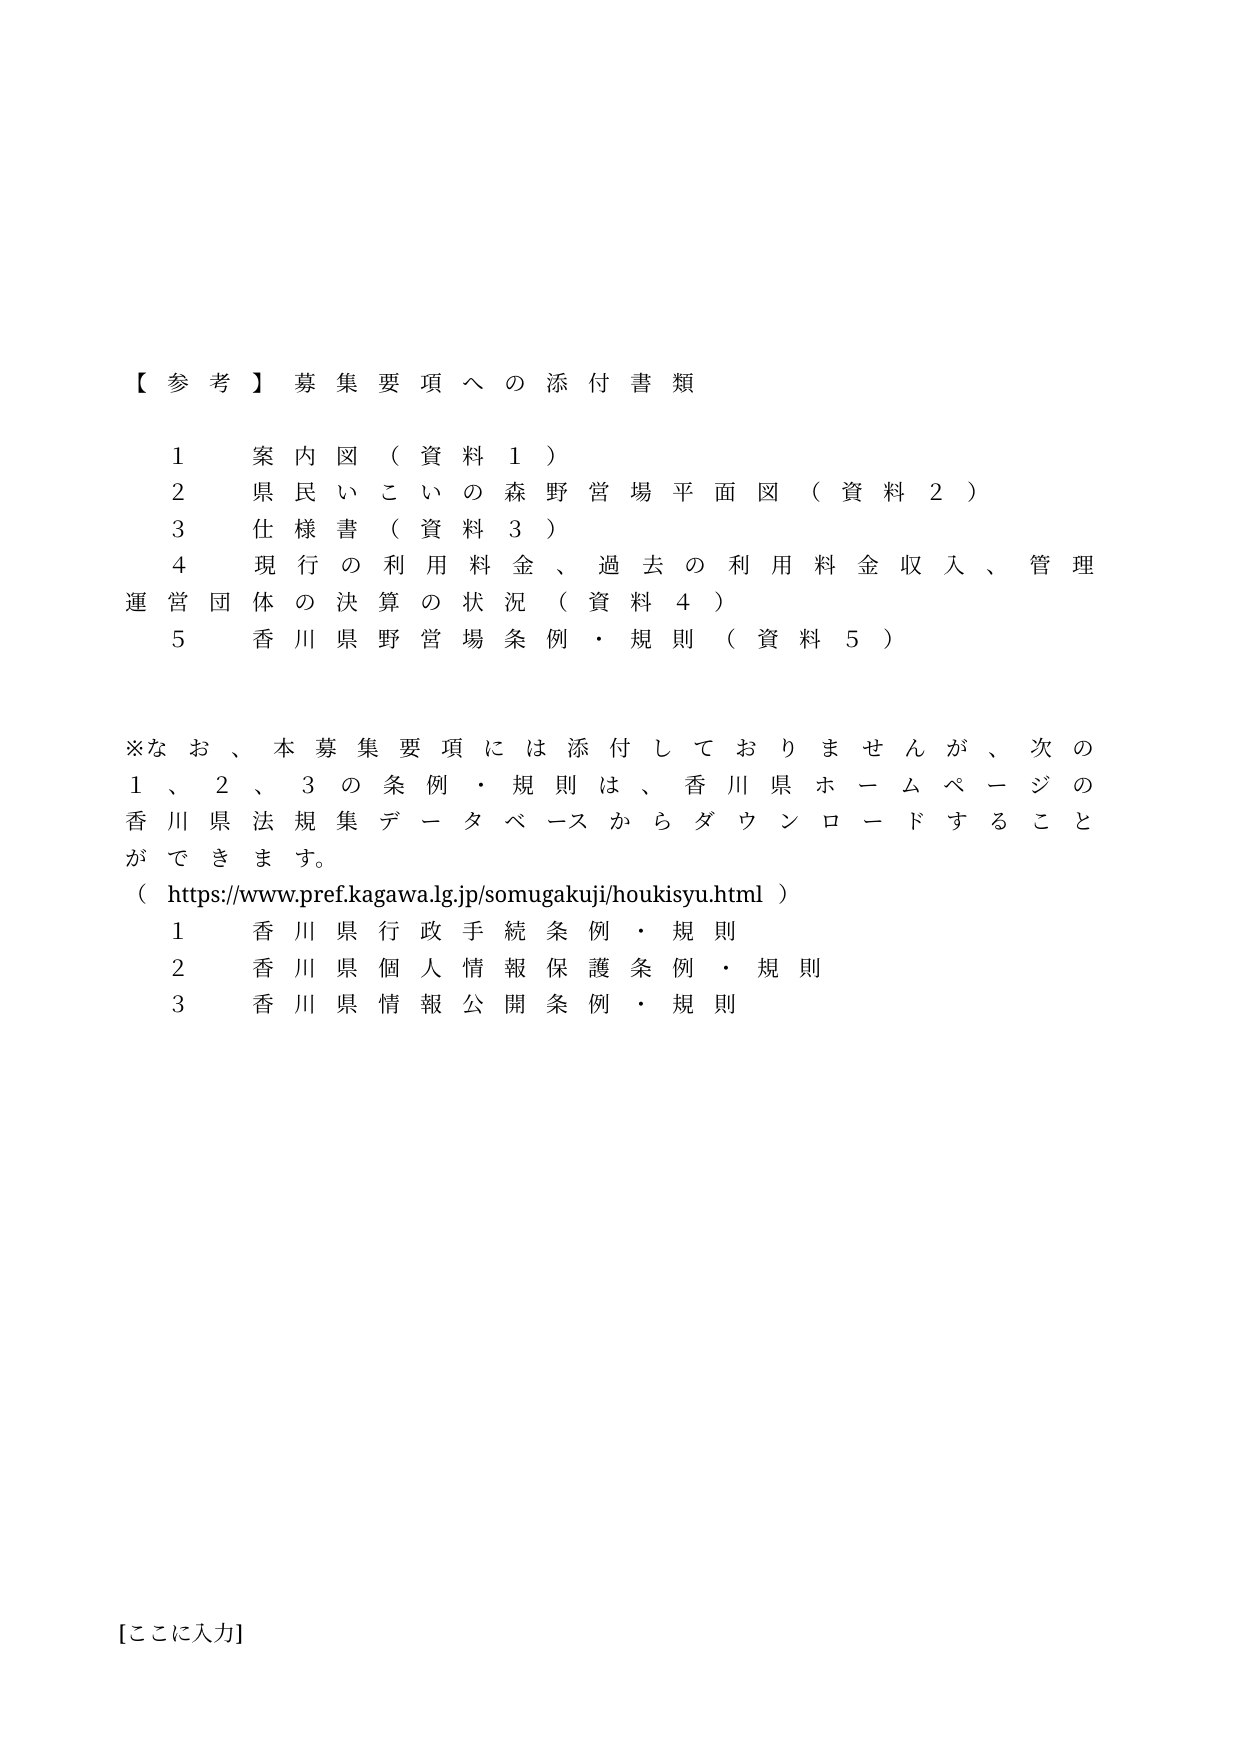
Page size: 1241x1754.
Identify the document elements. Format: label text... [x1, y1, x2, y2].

text １ 香川県行政手続条例・規則 [126, 912, 1114, 948]
text １ 案内図（資料１） [126, 436, 1114, 473]
text （https://www.pref.kagawa.lg.jp/somugakuji/houkisyu.html） [126, 875, 1114, 912]
text ４ 現行の利用料金、過去の利用料金収入、管理運営団体の決算の状況（資料４） [126, 546, 1114, 619]
text ３ 香川県情報公開条例・規則 [126, 985, 1114, 1021]
text ５ 香川県野営場条例・規則（資料５） [126, 619, 1114, 656]
text ２ 香川県個人情報保護条例・規則 [126, 948, 1114, 985]
text 【参考】募集要項への添付書類 [126, 363, 1114, 400]
text ※なお、本募集要項には添付しておりませんが、次の１、２、３の条例・規則は、香川県ホームページの香川県法規集データベースからダウンロードすることができます。 [126, 729, 1114, 875]
text ３ 仕様書（資料３） [126, 509, 1114, 546]
text ２ 県民いこいの森野営場平面図（資料２） [126, 473, 1114, 509]
